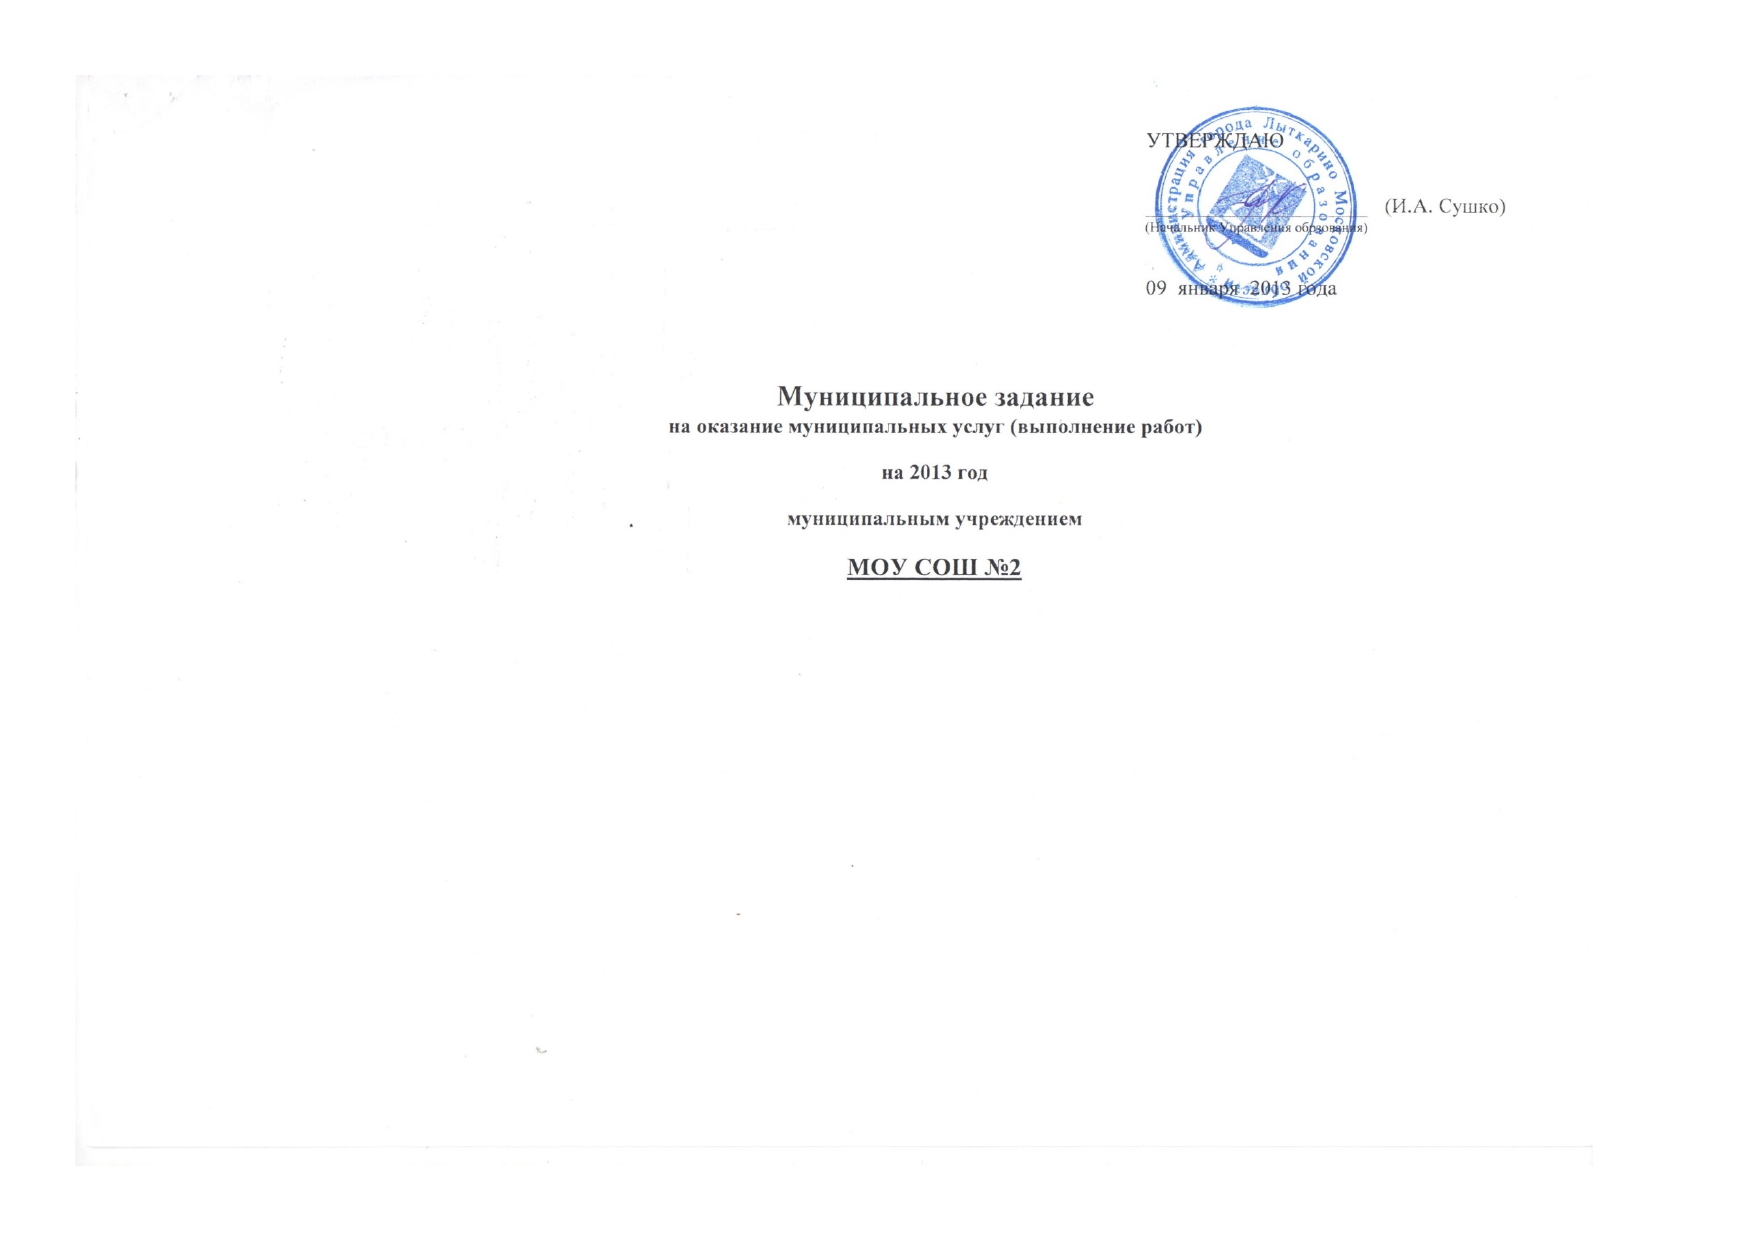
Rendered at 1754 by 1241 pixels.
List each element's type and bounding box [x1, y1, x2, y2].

picture [75, 75, 1593, 1166]
